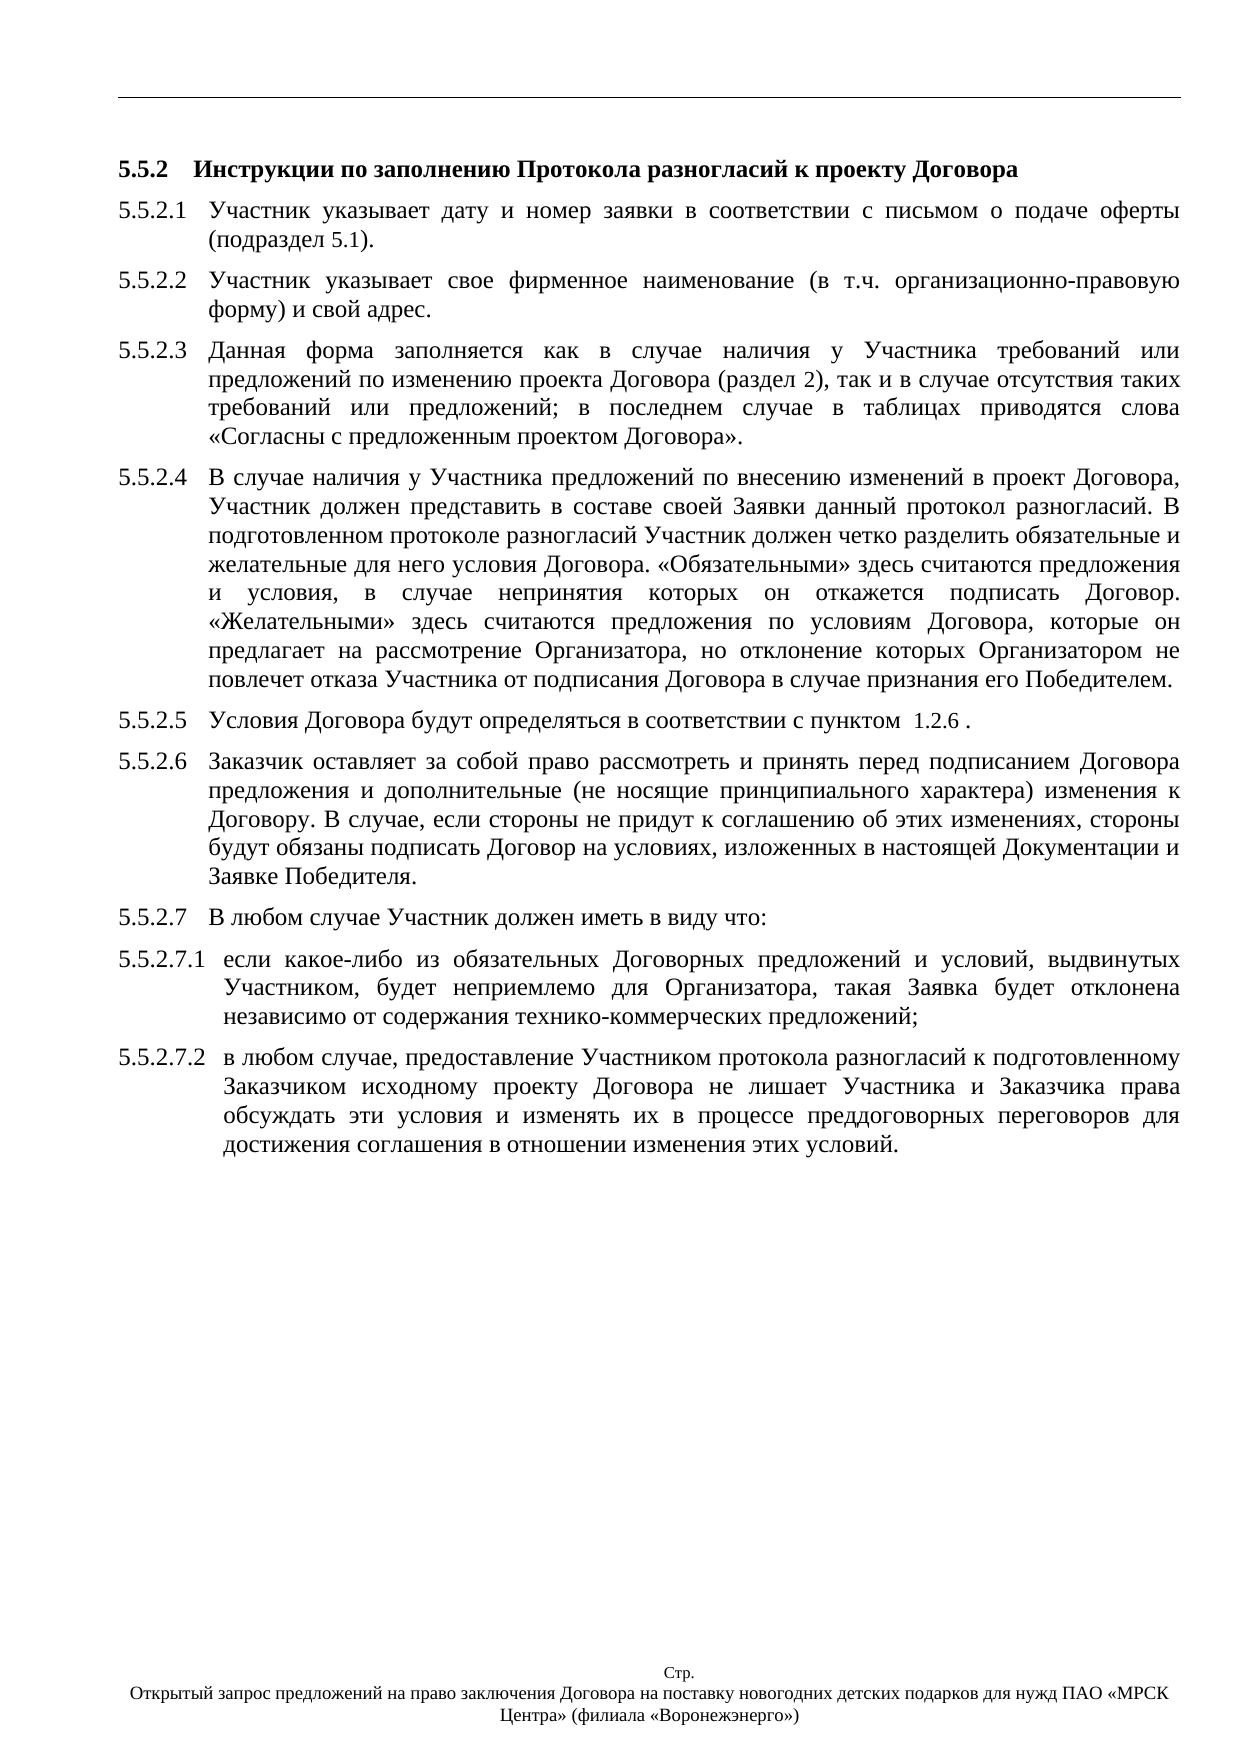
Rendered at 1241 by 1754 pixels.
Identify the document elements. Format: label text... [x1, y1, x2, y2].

list Участник указывает дату и номер заявки в соответствии с письмом о подаче оферты (подраздел 5.1). [118, 195, 1181, 252]
list Участник указывает свое фирменное наименование (в т.ч. организационно-правовую форму) и свой адрес. [118, 265, 1181, 322]
list Заказчик оставляет за собой право рассмотреть и принять перед подписанием Договора предложения и дополнительные (не носящие принципиального характера) изменения к Договору. В случае, если стороны не придут к соглашению об этих изменениях, стороны будут обязаны подписать Договор на условиях, изложенных в настоящей Документации и Заявке Победителя. [118, 746, 1181, 890]
list В случае наличия у Участника предложений по внесению изменений в проект Договора, Участник должен представить в составе своей Заявки данный протокол разногласий. В подготовленном протоколе разногласий Участник должен четко разделить обязательные и желательные для него условия Договора. «Обязательными» здесь считаются предложения и условия, в случае непринятия которых он откажется подписать Договор. «Желательными» здесь считаются предложения по условиям Договора, которые он предлагает на рассмотрение Организатора, но отклонение которых Организатором не повлечет отказа Участника от подписания Договора в случае признания его Победителем. [118, 462, 1181, 692]
list В любом случае Участник должен иметь в виду что: [118, 902, 1181, 931]
list в любом случае, предоставление Участником протокола разногласий к подготовленному Заказчиком исходному проекту Договора не лишает Участника и Заказчика права обсуждать эти условия и изменять их в процессе преддоговорных переговоров для достижения соглашения в отношении изменения этих условий. [118, 1042, 1181, 1157]
subtitle Инструкции по заполнению Протокола разногласий к проекту Договора [118, 154, 1181, 182]
list если какое-либо из обязательных Договорных предложений и условий, выдвинутых Участником, будет неприемлемо для Организатора, такая Заявка будет отклонена независимо от содержания технико-коммерческих предложений; [118, 944, 1181, 1030]
list Условия Договора будут определяться в соответствии с пунктом 1.2.6 . [118, 705, 1181, 734]
list Данная форма заполняется как в случае наличия у Участника требований или предложений по изменению проекта Договора (раздел 2), так и в случае отсутствия таких требований или предложений; в последнем случае в таблицах приводятся слова «Согласны с предложенным проектом Договора». [118, 335, 1181, 450]
